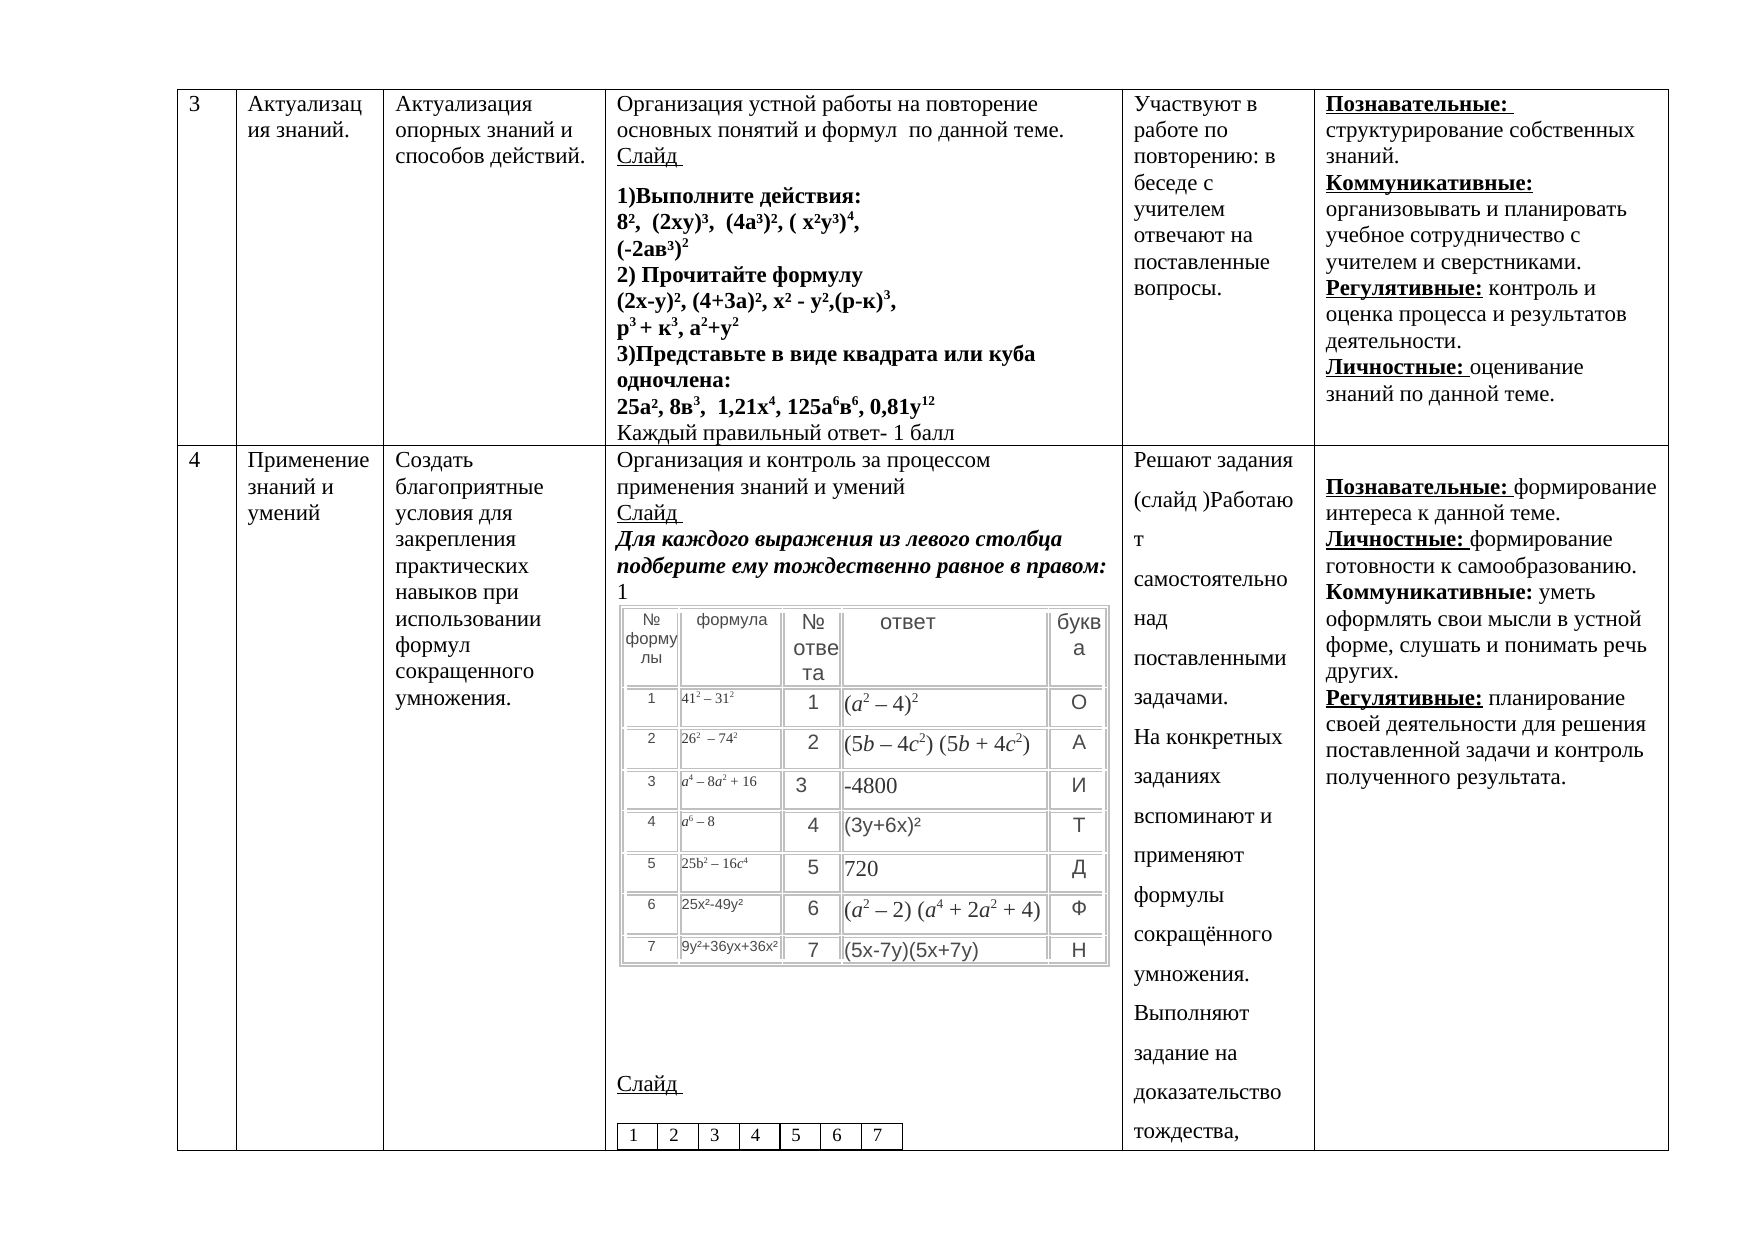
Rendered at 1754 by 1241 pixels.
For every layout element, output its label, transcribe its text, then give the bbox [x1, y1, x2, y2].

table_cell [384, 446, 605, 1149]
table_cell Участвуют в работе по повторению: в беседе с учителем отвечают на поставленные вопросы. [1123, 90, 1314, 445]
table_cell Актуализация опорных знаний и способов действий. [384, 90, 605, 445]
table_cell Актуализация знаний. [237, 90, 383, 445]
table_cell 4 [178, 446, 236, 1149]
table_cell 3 [178, 90, 236, 445]
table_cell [606, 446, 1122, 1149]
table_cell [237, 446, 383, 1149]
table_cell Познавательные: структурирование собственных знаний. Коммуникативные: организовывать и планировать учебное сотрудничество с учителем и сверстниками. Регулятивные: контроль и оценка процесса и результатов деятельности. Личностные: оценивание знаний по данной теме. [1315, 90, 1668, 445]
table_cell Организация устной работы на повторение основных понятий и формул по данной теме. Слайд 1)Выполните действия: 8², (2ху)³, (4а³)², ( х²у³)4, (-2ав³)2 2) Прочитайте формулу (2х-у)², (4+3а)², х² - у²,(р-к)3, р3 + к3, а2+у2 3)Представьте в виде квадрата или куба одночлена: 25а², 8в3, 1,21х4, 125а6в6, 0,81у12 Каждый правильный ответ- 1 балл [606, 90, 1122, 445]
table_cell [1123, 446, 1314, 1149]
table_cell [1315, 446, 1668, 1149]
